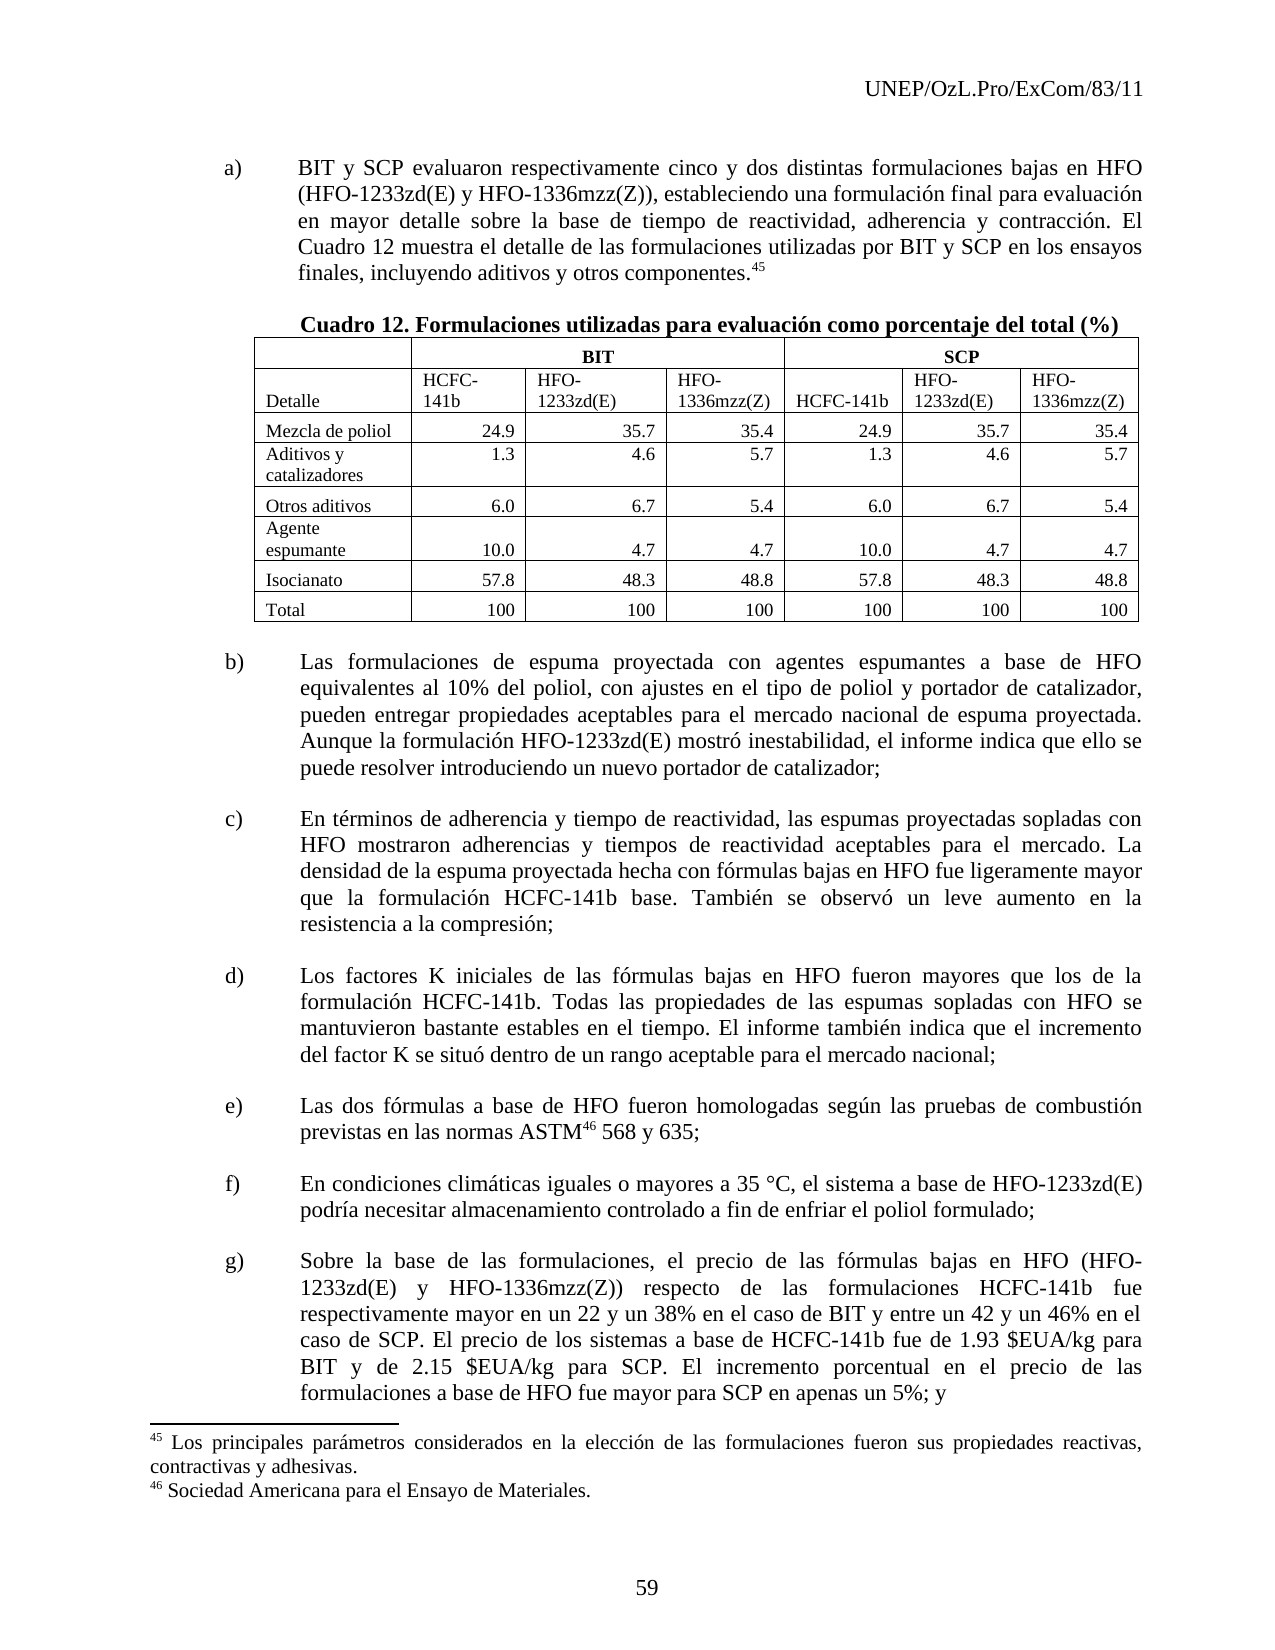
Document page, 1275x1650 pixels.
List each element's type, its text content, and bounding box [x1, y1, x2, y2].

table_cell 5.7 [1021, 443, 1138, 486]
table_cell 5.4 [667, 487, 784, 516]
subtitle Las dos fórmulas a base de HFO fueron homologadas según las pruebas de combustión previstas en las normas ASTM 568 y 635; [225, 1092, 1144, 1145]
table_cell 57.8 [785, 561, 902, 591]
table_cell 4.7 [903, 517, 1020, 560]
table_cell 35.4 [667, 413, 784, 442]
subtitle BIT y SCP evaluaron respectivamente cinco y dos distintas formulaciones bajas en HFO (HFO-1233zd(E) y HFO-1336mzz(Z)), estableciendo una formulación final para evaluación en mayor detalle sobre la base de tiempo de reactividad, adherencia y contracción. El Cuadro 12 muestra el detalle de las formulaciones utilizadas por BIT y SCP en los ensayos finales, incluyendo aditivos y otros componentes. [224, 154, 1144, 286]
table_cell 100 [785, 592, 902, 621]
table_cell 4.7 [1021, 517, 1138, 560]
table_cell 6.7 [526, 487, 666, 516]
table_cell 24.9 [785, 413, 902, 442]
table_cell 35.4 [1021, 413, 1138, 442]
subtitle Sobre la base de las formulaciones, el precio de las fórmulas bajas en HFO (HFO-1233zd(E) y HFO-1336mzz(Z)) respecto de las formulaciones HCFC-141b fue respectivamente mayor en un 22 y un 38% en el caso de BIT y entre un 42 y un 46% en el caso de SCP. El precio de los sistemas a base de HCFC-141b fue de 1.93 $EUA/kg para BIT y de 2.15 $EUA/kg para SCP. El incremento porcentual en el precio de las formulaciones a base de HFO fue mayor para SCP en apenas un 5%; y [225, 1247, 1144, 1406]
table_cell 100 [667, 592, 784, 621]
table_cell 35.7 [526, 413, 666, 442]
table_header BIT [412, 338, 784, 367]
table_cell Mezcla de poliol [255, 413, 411, 442]
table_cell 1.3 [412, 443, 525, 486]
table_cell 57.8 [412, 561, 525, 591]
table_cell 100 [903, 592, 1020, 621]
table_cell Agente espumante [255, 517, 411, 560]
table_cell 100 [1021, 592, 1138, 621]
table_cell 48.3 [526, 561, 666, 591]
table_cell 4.7 [526, 517, 666, 560]
table_cell HFO-1336mzz(Z) [667, 369, 784, 412]
subtitle En condiciones climáticas iguales o mayores a 35 °C, el sistema a base de HFO-1233zd(E) podría necesitar almacenamiento controlado a fin de enfriar el poliol formulado; [225, 1170, 1144, 1222]
table_cell 5.7 [667, 443, 784, 486]
table_cell Otros aditivos [255, 487, 411, 516]
table_cell 6.0 [412, 487, 525, 516]
text Cuadro 12. Formulaciones utilizadas para evaluación como porcentaje del total (%) [225, 311, 1144, 337]
table_cell 48.3 [903, 561, 1020, 591]
table_cell 1.3 [785, 443, 902, 486]
table_cell 6.7 [903, 487, 1020, 516]
table_cell 100 [526, 592, 666, 621]
table_cell HFO-1233zd(E) [526, 369, 666, 412]
table_header SCP [785, 338, 1138, 367]
table_cell 4.7 [667, 517, 784, 560]
subtitle Los factores K iniciales de las fórmulas bajas en HFO fueron mayores que los de la formulación HCFC-141b. Todas las propiedades de las espumas sopladas con HFO se mantuvieron bastante estables en el tiempo. El informe también indica que el incremento del factor K se situó dentro de un rango aceptable para el mercado nacional; [225, 962, 1144, 1067]
table_cell HCFC-141b [785, 369, 902, 412]
table_cell 10.0 [412, 517, 525, 560]
table_cell Detalle [255, 369, 411, 412]
table_header [255, 338, 411, 367]
table_cell 100 [412, 592, 525, 621]
table_cell 6.0 [785, 487, 902, 516]
table_cell 35.7 [903, 413, 1020, 442]
table_cell Aditivos y catalizadores [255, 443, 411, 486]
table_cell 4.6 [526, 443, 666, 486]
subtitle Las formulaciones de espuma proyectada con agentes espumantes a base de HFO equivalentes al 10% del poliol, con ajustes en el tipo de poliol y portador de catalizador, pueden entregar propiedades aceptables para el mercado nacional de espuma proyectada. Aunque la formulación HFO-1233zd(E) mostró inestabilidad, el informe indica que ello se puede resolver introduciendo un nuevo portador de catalizador; [225, 648, 1144, 780]
table_cell 4.6 [903, 443, 1020, 486]
table_cell Total [255, 592, 411, 621]
table_cell 5.4 [1021, 487, 1138, 516]
table_cell 48.8 [1021, 561, 1138, 591]
table_cell Isocianato [255, 561, 411, 591]
table_cell 10.0 [785, 517, 902, 560]
table_cell 48.8 [667, 561, 784, 591]
table_cell HFO-1233zd(E) [903, 369, 1020, 412]
table_cell HFO-1336mzz(Z) [1021, 369, 1138, 412]
subtitle En términos de adherencia y tiempo de reactividad, las espumas proyectadas sopladas con HFO mostraron adherencias y tiempos de reactividad aceptables para el mercado. La densidad de la espuma proyectada hecha con fórmulas bajas en HFO fue ligeramente mayor que la formulación HCFC-141b base. También se observó un leve aumento en la resistencia a la compresión; [225, 805, 1144, 937]
table_cell HCFC-141b [412, 369, 525, 412]
table_cell 24.9 [412, 413, 525, 442]
